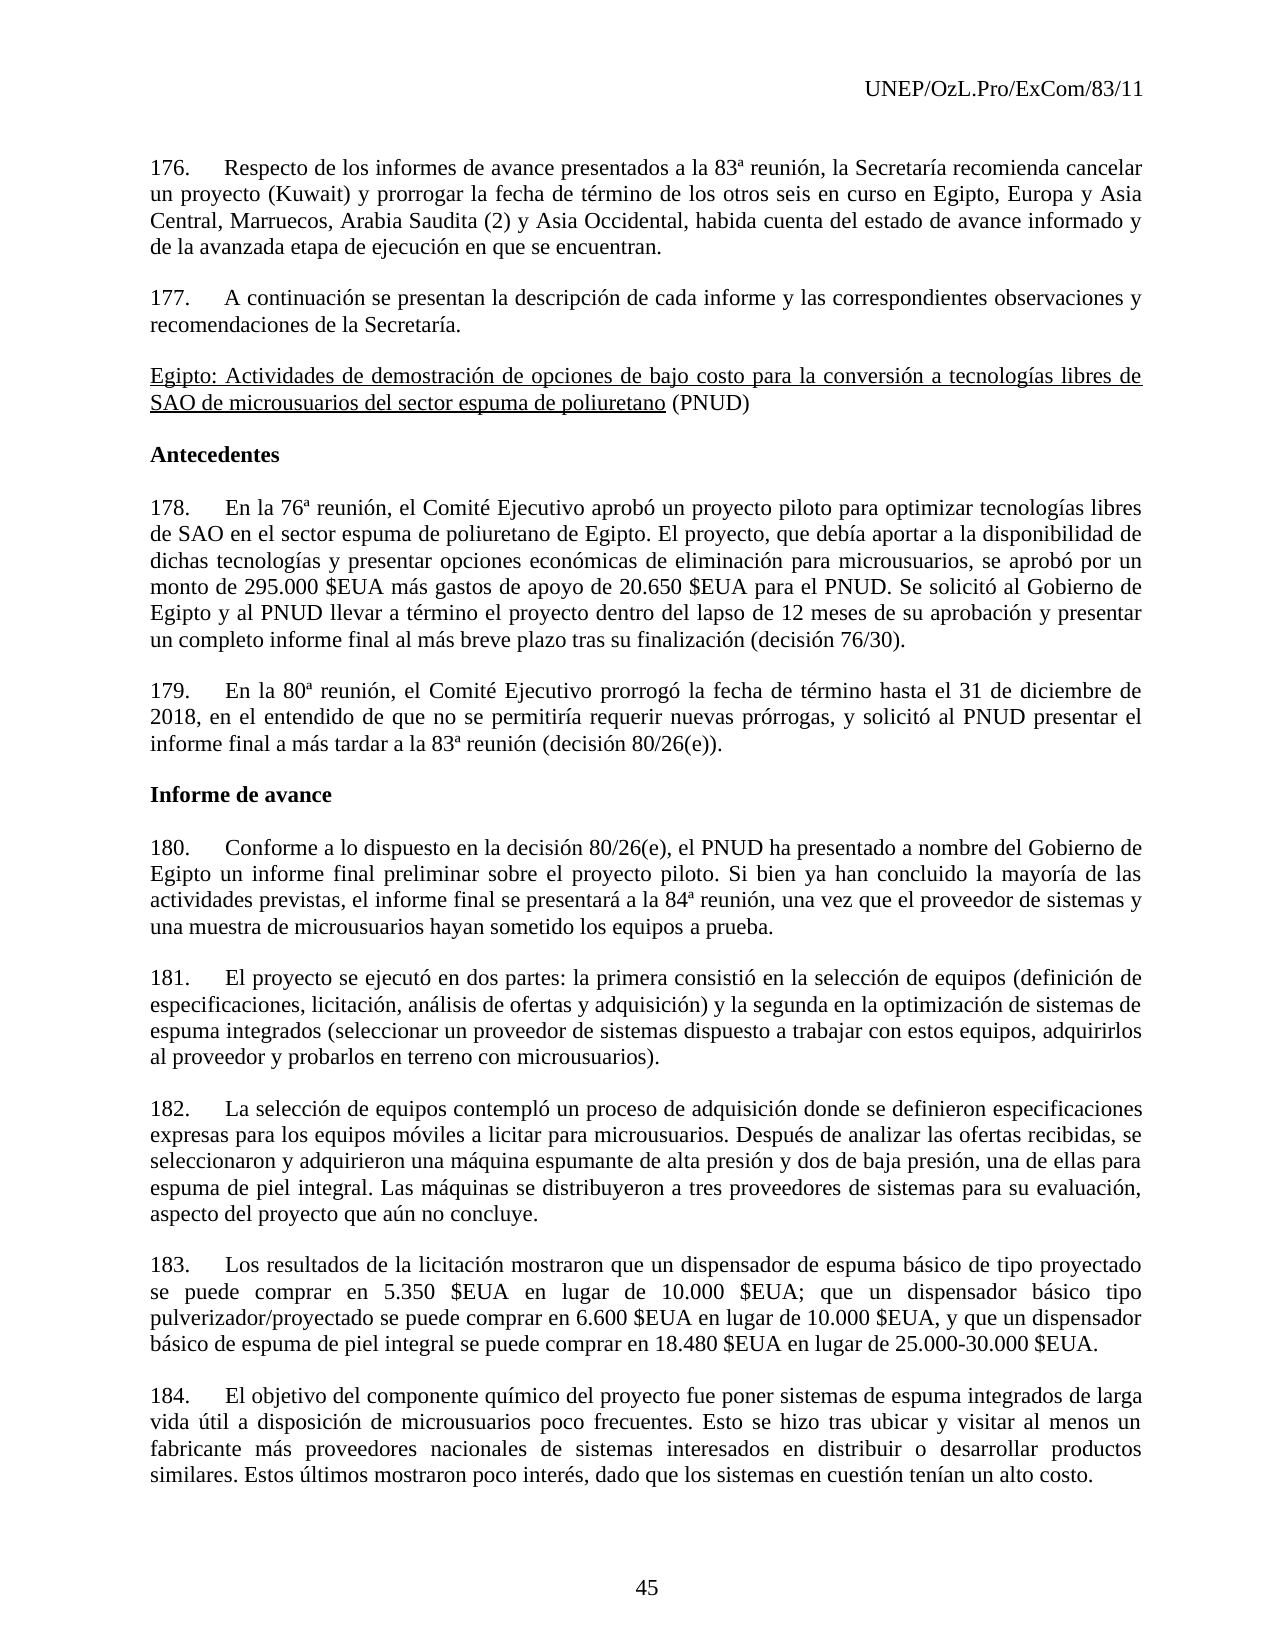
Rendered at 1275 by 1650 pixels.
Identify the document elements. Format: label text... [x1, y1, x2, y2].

subtitle Los resultados de la licitación mostraron que un dispensador de espuma básico de tipo proyectado se puede comprar en 5.350 $EUA en lugar de 10.000 $EUA; que un dispensador básico tipo pulverizador/proyectado se puede comprar en 6.600 $EUA en lugar de 10.000 $EUA, y que un dispensador básico de espuma de piel integral se puede comprar en 18.480 $EUA en lugar de 25.000-30.000 $EUA. [150, 1251, 1144, 1357]
list Respecto de los informes de avance presentados a la 83ª reunión, la Secretaría recomienda cancelar un proyecto (Kuwait) y prorrogar la fecha de término de los otros seis en curso en Egipto, Europa y Asia Central, Marruecos, Arabia Saudita (2) y Asia Occidental, habida cuenta del estado de avance informado y de la avanzada etapa de ejecución en que se encuentran. [150, 154, 1144, 259]
text Egipto: Actividades de demostración de opciones de bajo costo para la conversión a tecnologías libres de SAO de microusuarios del sector espuma de poliuretano (PNUD) [150, 362, 1144, 415]
subtitle La selección de equipos contempló un proceso de adquisición donde se definieron especificaciones expresas para los equipos móviles a licitar para microusuarios. Después de analizar las ofertas recibidas, se seleccionaron y adquirieron una máquina espumante de alta presión y dos de baja presión, una de ellas para espuma de piel integral. Las máquinas se distribuyeron a tres proveedores de sistemas para su evaluación, aspecto del proyecto que aún no concluye. [150, 1095, 1144, 1226]
list A continuación se presentan la descripción de cada informe y las correspondientes observaciones y recomendaciones de la Secretaría. [150, 284, 1144, 337]
subtitle Conforme a lo dispuesto en la decisión 80/26(e), el PNUD ha presentado a nombre del Gobierno de Egipto un informe final preliminar sobre el proyecto piloto. Si bien ya han concluido la mayoría de las actividades previstas, el informe final se presentará a la 84ª reunión, una vez que el proveedor de sistemas y una muestra de microusuarios hayan sometido los equipos a prueba. [150, 834, 1144, 939]
text Informe de avance [150, 781, 1144, 807]
subtitle El objetivo del componente químico del proyecto fue poner sistemas de espuma integrados de larga vida útil a disposición de microusuarios poco frecuentes. Esto se hizo tras ubicar y visitar al menos un fabricante más proveedores nacionales de sistemas interesados en distribuir o desarrollar productos similares. Estos últimos mostraron poco interés, dado que los sistemas en cuestión tenían un alto costo. [150, 1382, 1144, 1487]
subtitle En la 80ª reunión, el Comité Ejecutivo prorrogó la fecha de término hasta el 31 de diciembre de 2018, en el entendido de que no se permitiría requerir nuevas prórrogas, y solicitó al PNUD presentar el informe final a más tardar a la 83ª reunión (decisión 80/26(e)). [150, 677, 1144, 756]
subtitle En la 76ª reunión, el Comité Ejecutivo aprobó un proyecto piloto para optimizar tecnologías libres de SAO en el sector espuma de poliuretano de Egipto. El proyecto, que debía aportar a la disponibilidad de dichas tecnologías y presentar opciones económicas de eliminación para microusuarios, se aprobó por un monto de 295.000 $EUA más gastos de apoyo de 20.650 $EUA para el PNUD. Se solicitó al Gobierno de Egipto y al PNUD llevar a término el proyecto dentro del lapso de 12 meses de su aprobación y presentar un completo informe final al más breve plazo tras su finalización (decisión 76/30). [150, 494, 1144, 652]
text Antecedentes [150, 441, 1144, 468]
subtitle El proyecto se ejecutó en dos partes: la primera consistió en la selección de equipos (definición de especificaciones, licitación, análisis de ofertas y adquisición) y la segunda en la optimización de sistemas de espuma integrados (seleccionar un proveedor de sistemas dispuesto a trabajar con estos equipos, adquirirlos al proveedor y probarlos en terreno con microusuarios). [150, 964, 1144, 1070]
